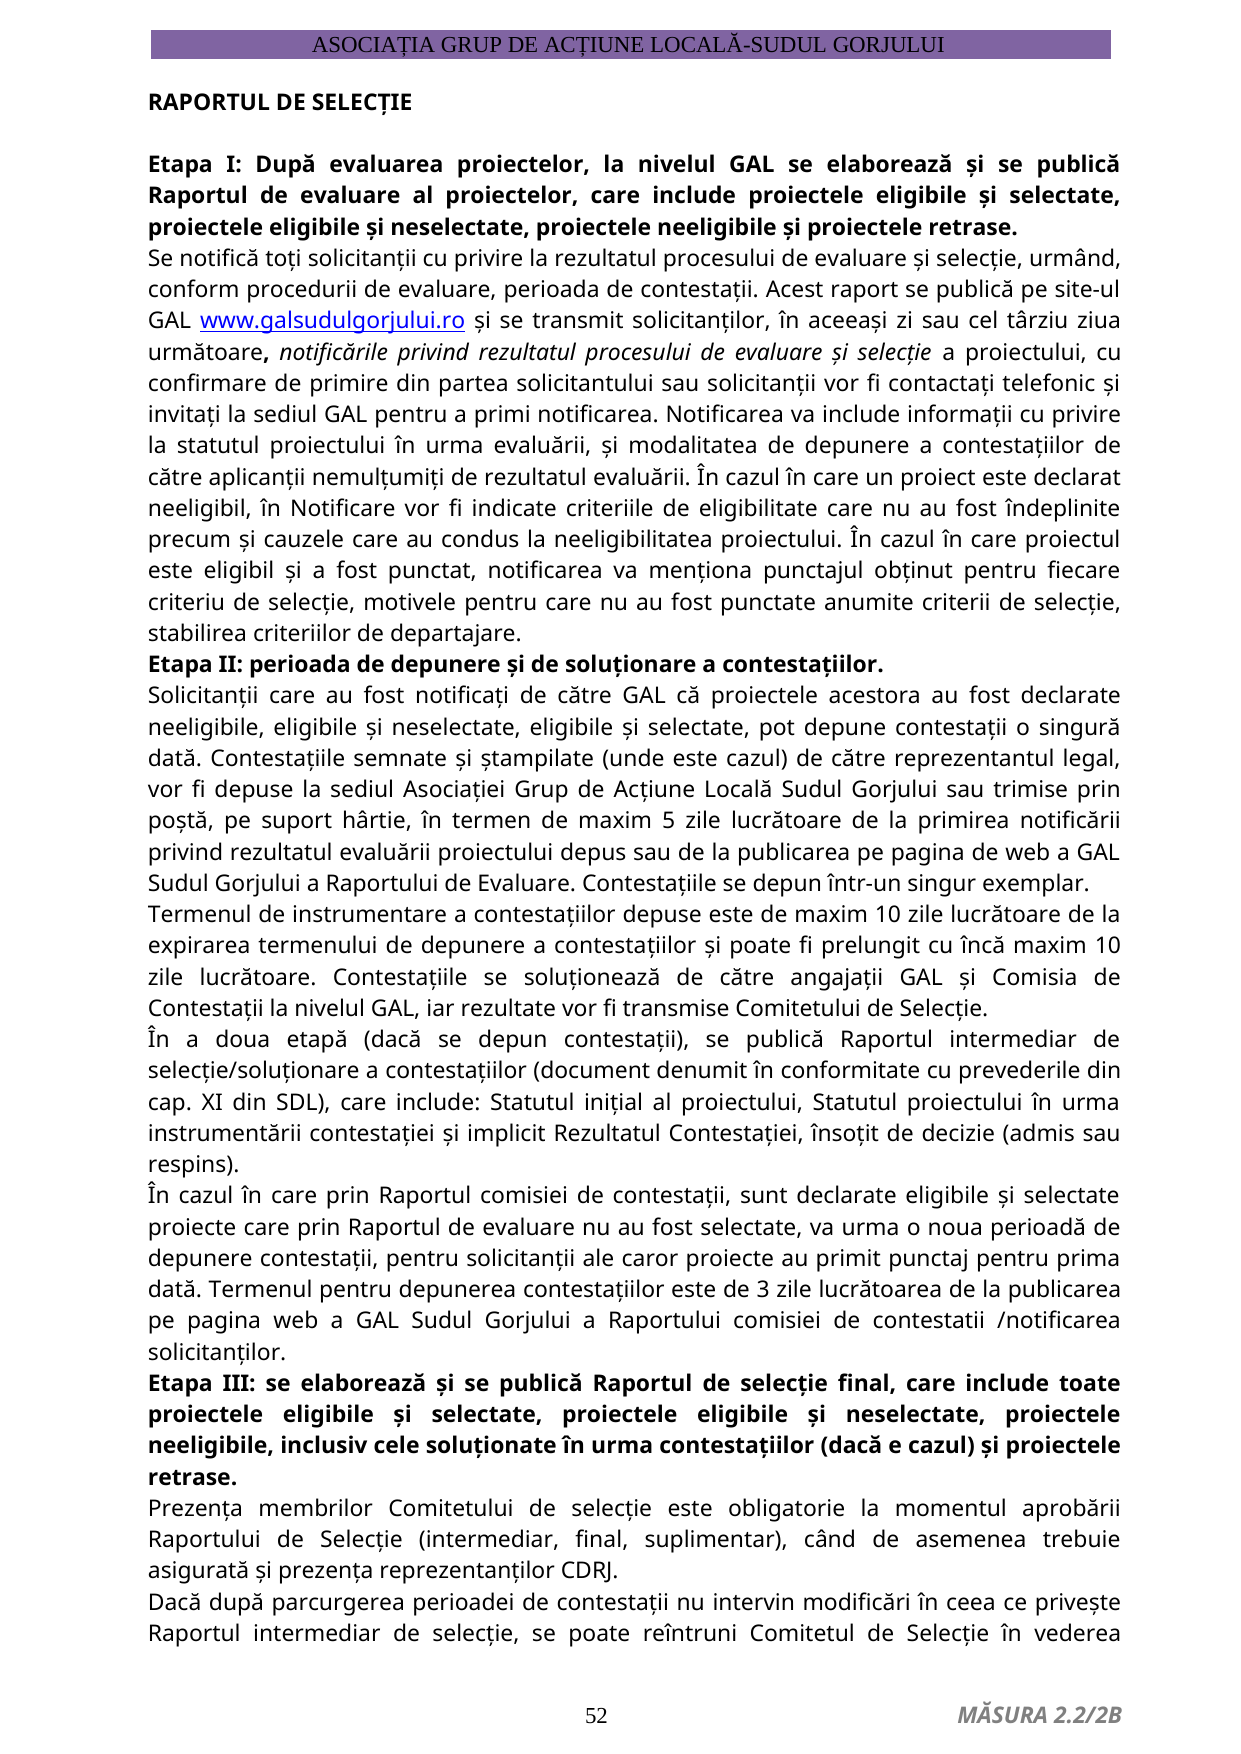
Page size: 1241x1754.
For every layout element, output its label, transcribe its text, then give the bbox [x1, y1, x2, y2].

text În cazul în care prin Raportul comisiei de contestații, sunt declarate eligibile și selectate proiecte care prin Raportul de evaluare nu au fost selectate, va urma o noua perioadă de depunere contestații, pentru solicitanții ale caror proiecte au primit punctaj pentru prima dată. Termenul pentru depunerea contestațiilor este de 3 zile lucrătoarea de la publicarea pe pagina web a GAL Sudul Gorjului a Raportului comisiei de contestatii /notificarea solicitanților. [148, 1179, 1122, 1367]
text Se notifică toți solicitanții cu privire la rezultatul procesului de evaluare și selecție, urmând, conform procedurii de evaluare, perioada de contestații. Acest raport se publică pe site-ul GAL www.galsudulgorjului.ro și se transmit solicitanților, în aceeași zi sau cel târziu ziua următoare, notificările privind rezultatul procesului de evaluare și selecție a proiectului, cu confirmare de primire din partea solicitantului sau solicitanții vor fi contactați telefonic și invitați la sediul GAL pentru a primi notificarea. Notificarea va include informații cu privire la statutul proiectului în urma evaluării, și modalitatea de depunere a contestațiilor de către aplicanții nemulțumiți de rezultatul evaluării. În cazul în care un proiect este declarat neeligibil, în Notificare vor fi indicate criteriile de eligibilitate care nu au fost îndeplinite precum şi cauzele care au condus la neeligibilitatea proiectului. În cazul în care proiectul este eligibil și a fost punctat, notificarea va menționa punctajul obținut pentru fiecare criteriu de selecție, motivele pentru care nu au fost punctate anumite criterii de selecție, stabilirea criteriilor de departajare. [148, 242, 1122, 648]
text În a doua etapă (dacă se depun contestații), se publică Raportul intermediar de selecție/soluționare a contestațiilor (document denumit în conformitate cu prevederile din cap. XI din SDL), care include: Statutul inițial al proiectului, Statutul proiectului în urma instrumentării contestației și implicit Rezultatul Contestației, însoțit de decizie (admis sau respins). [148, 1023, 1122, 1179]
text Etapa I: După evaluarea proiectelor, la nivelul GAL se elaborează și se publică Raportul de evaluare al proiectelor, care include proiectele eligibile și selectate, proiectele eligibile și neselectate, proiectele neeligibile și proiectele retrase. [148, 148, 1122, 242]
text Termenul de instrumentare a contestaţiilor depuse este de maxim 10 zile lucrătoare de la expirarea termenului de depunere a contestaţiilor şi poate fi prelungit cu încă maxim 10 zile lucrătoare. Contestațiile se soluționează de către angajații GAL și Comisia de Contestații la nivelul GAL, iar rezultate vor fi transmise Comitetului de Selecție. [148, 898, 1122, 1023]
text Etapa III: se elaborează și se publică Raportul de selecție final, care include toate proiectele eligibile și selectate, proiectele eligibile și neselectate, proiectele neeligibile, inclusiv cele soluționate în urma contestațiilor (dacă e cazul) și proiectele retrase. [148, 1367, 1122, 1492]
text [148, 1585, 1122, 1648]
text RAPORTUL DE SELECȚIE [148, 85, 1092, 117]
text Solicitanții care au fost notificați de către GAL că proiectele acestora au fost declarate neeligibile, eligibile și neselectate, eligibile și selectate, pot depune contestații o singură dată. Contestaţiile semnate și ștampilate (unde este cazul) de către reprezentantul legal, vor fi depuse la sediul Asociației Grup de Acţiune Locală Sudul Gorjului sau trimise prin poștă, pe suport hârtie, în termen de maxim 5 zile lucrătoare de la primirea notificării privind rezultatul evaluării proiectului depus sau de la publicarea pe pagina de web a GAL Sudul Gorjului a Raportului de Evaluare. Contestațiile se depun într-un singur exemplar. [148, 679, 1122, 898]
text Prezența membrilor Comitetului de selecție este obligatorie la momentul aprobării Raportului de Selecție (intermediar, final, suplimentar), când de asemenea trebuie asigurată și prezența reprezentanților CDRJ. [148, 1492, 1122, 1585]
text Etapa II: perioada de depunere și de soluționare a contestațiilor. [148, 648, 1122, 679]
